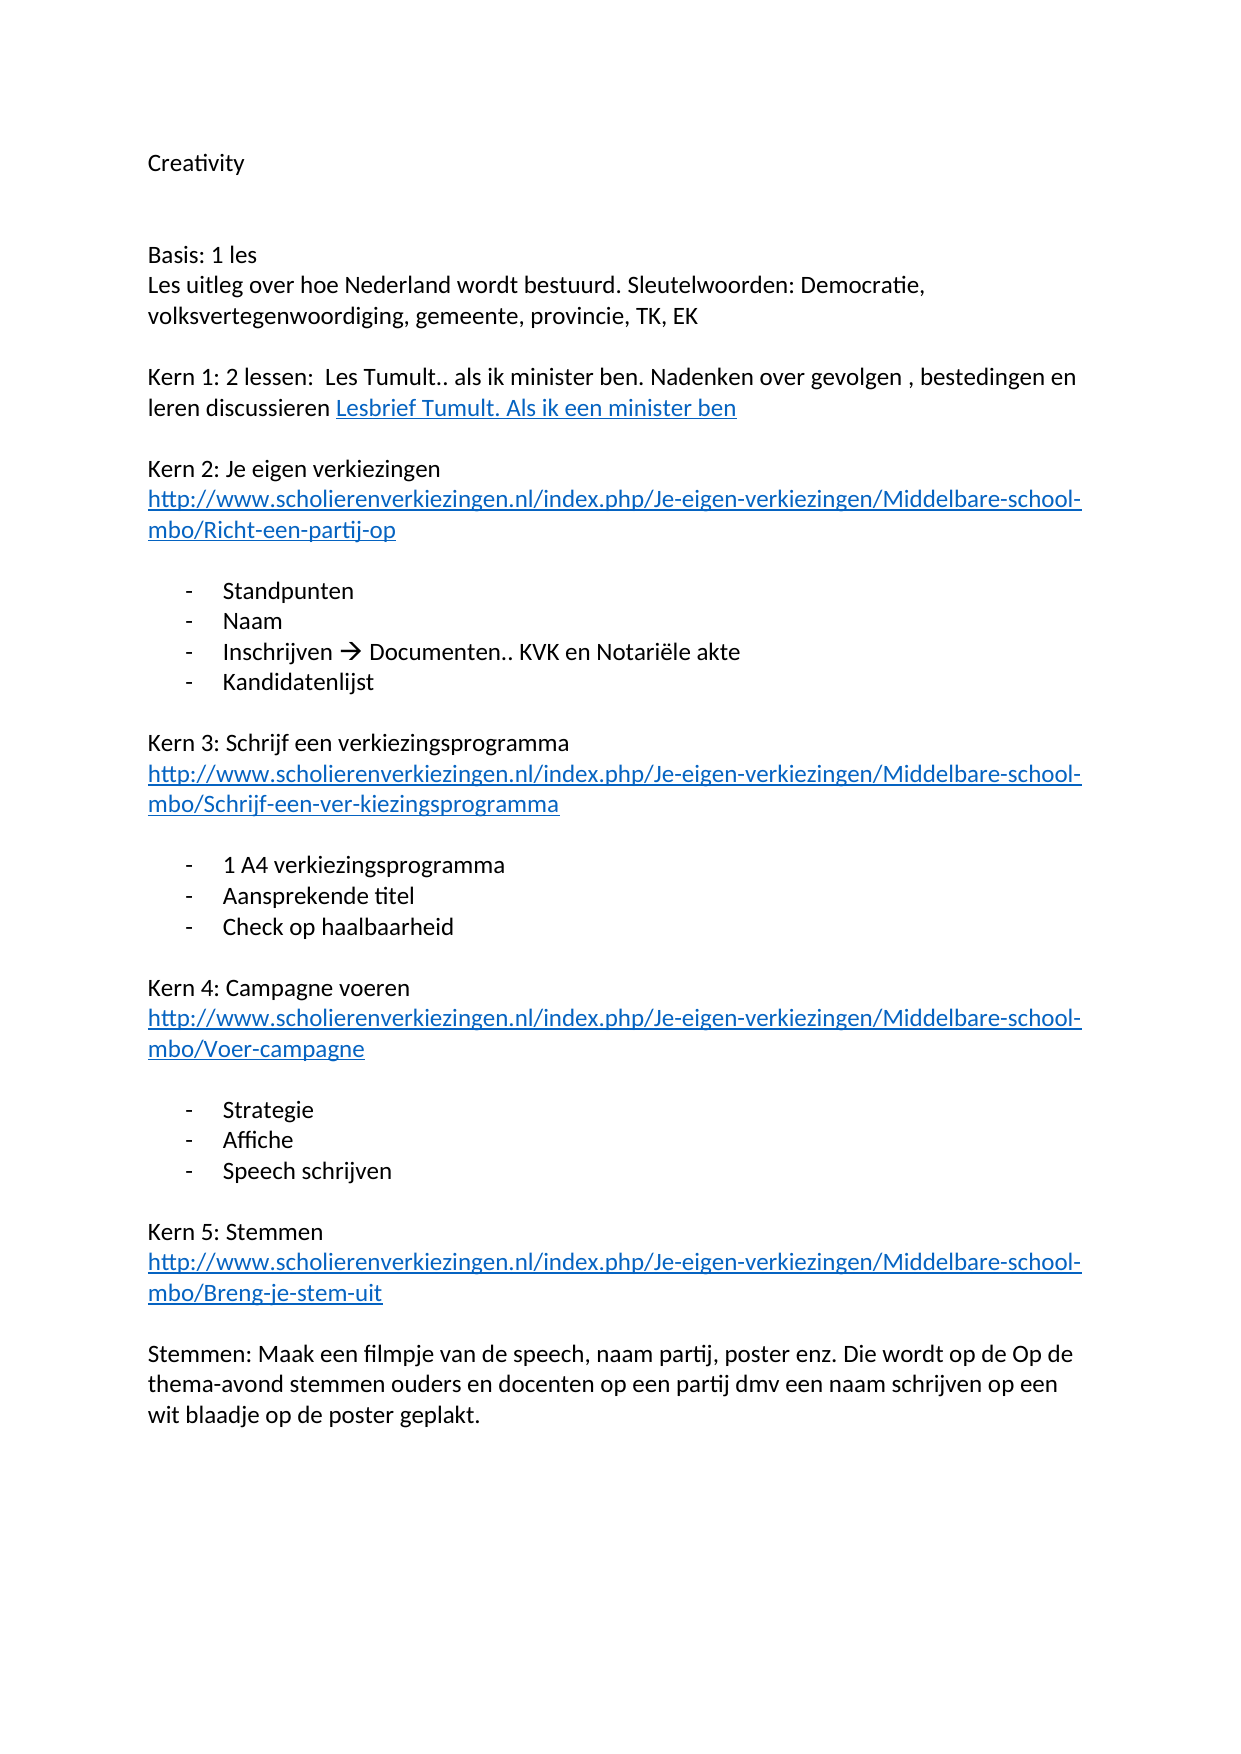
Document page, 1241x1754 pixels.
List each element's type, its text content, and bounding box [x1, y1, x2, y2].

text Kern 1: 2 lessen: Les Tumult.. als ik minister ben. Nadenken over gevolgen , bestedingen en leren discussieren Lesbrief Tumult. Als ik een minister ben [148, 361, 1093, 422]
text http://www.scholierenverkiezingen.nl/index.php/Je-eigen-verkiezingen/Middelbare-school-mbo/Breng-je-stem-uit [148, 1246, 1093, 1307]
text Kern 4: Campagne voeren [148, 972, 1093, 1002]
list 1 A4 verkiezingsprogramma [185, 849, 1093, 880]
text Les uitleg over hoe Nederland wordt bestuurd. Sleutelwoorden: Democratie, volksvertegenwoordiging, gemeente, provincie, TK, EK [148, 270, 1093, 331]
list Check op haalbaarheid [185, 911, 1093, 941]
text http://www.scholierenverkiezingen.nl/index.php/Je-eigen-verkiezingen/Middelbare-school-mbo/Richt-een-partij-op [148, 483, 1093, 544]
list Speech schrijven [185, 1155, 1093, 1185]
list Standpunten [185, 575, 1093, 605]
text http://www.scholierenverkiezingen.nl/index.php/Je-eigen-verkiezingen/Middelbare-school-mbo/Schrijf-een-ver-kiezingsprogramma [148, 758, 1093, 819]
text http://www.scholierenverkiezingen.nl/index.php/Je-eigen-verkiezingen/Middelbare-school-mbo/Voer-campagne [148, 1002, 1093, 1063]
list Inschrijven Documenten.. KVK en Notariële akte [185, 636, 1093, 666]
text Kern 2: Je eigen verkiezingen [148, 453, 1093, 483]
text Kern 5: Stemmen [148, 1216, 1093, 1246]
text Creativity [148, 148, 1093, 178]
text Basis: 1 les [148, 239, 1093, 270]
text Kern 3: Schrijf een verkiezingsprogramma [148, 727, 1093, 758]
list Affiche [185, 1124, 1093, 1155]
list Strategie [185, 1094, 1093, 1124]
text Stemmen: Maak een filmpje van de speech, naam partij, poster enz. Die wordt op de Op de thema-avond stemmen ouders en docenten op een partij dmv een naam schrijven op een wit blaadje op de poster geplakt. [148, 1338, 1093, 1429]
list Naam [185, 605, 1093, 636]
list Kandidatenlijst [185, 666, 1093, 697]
list Aansprekende titel [185, 880, 1093, 911]
